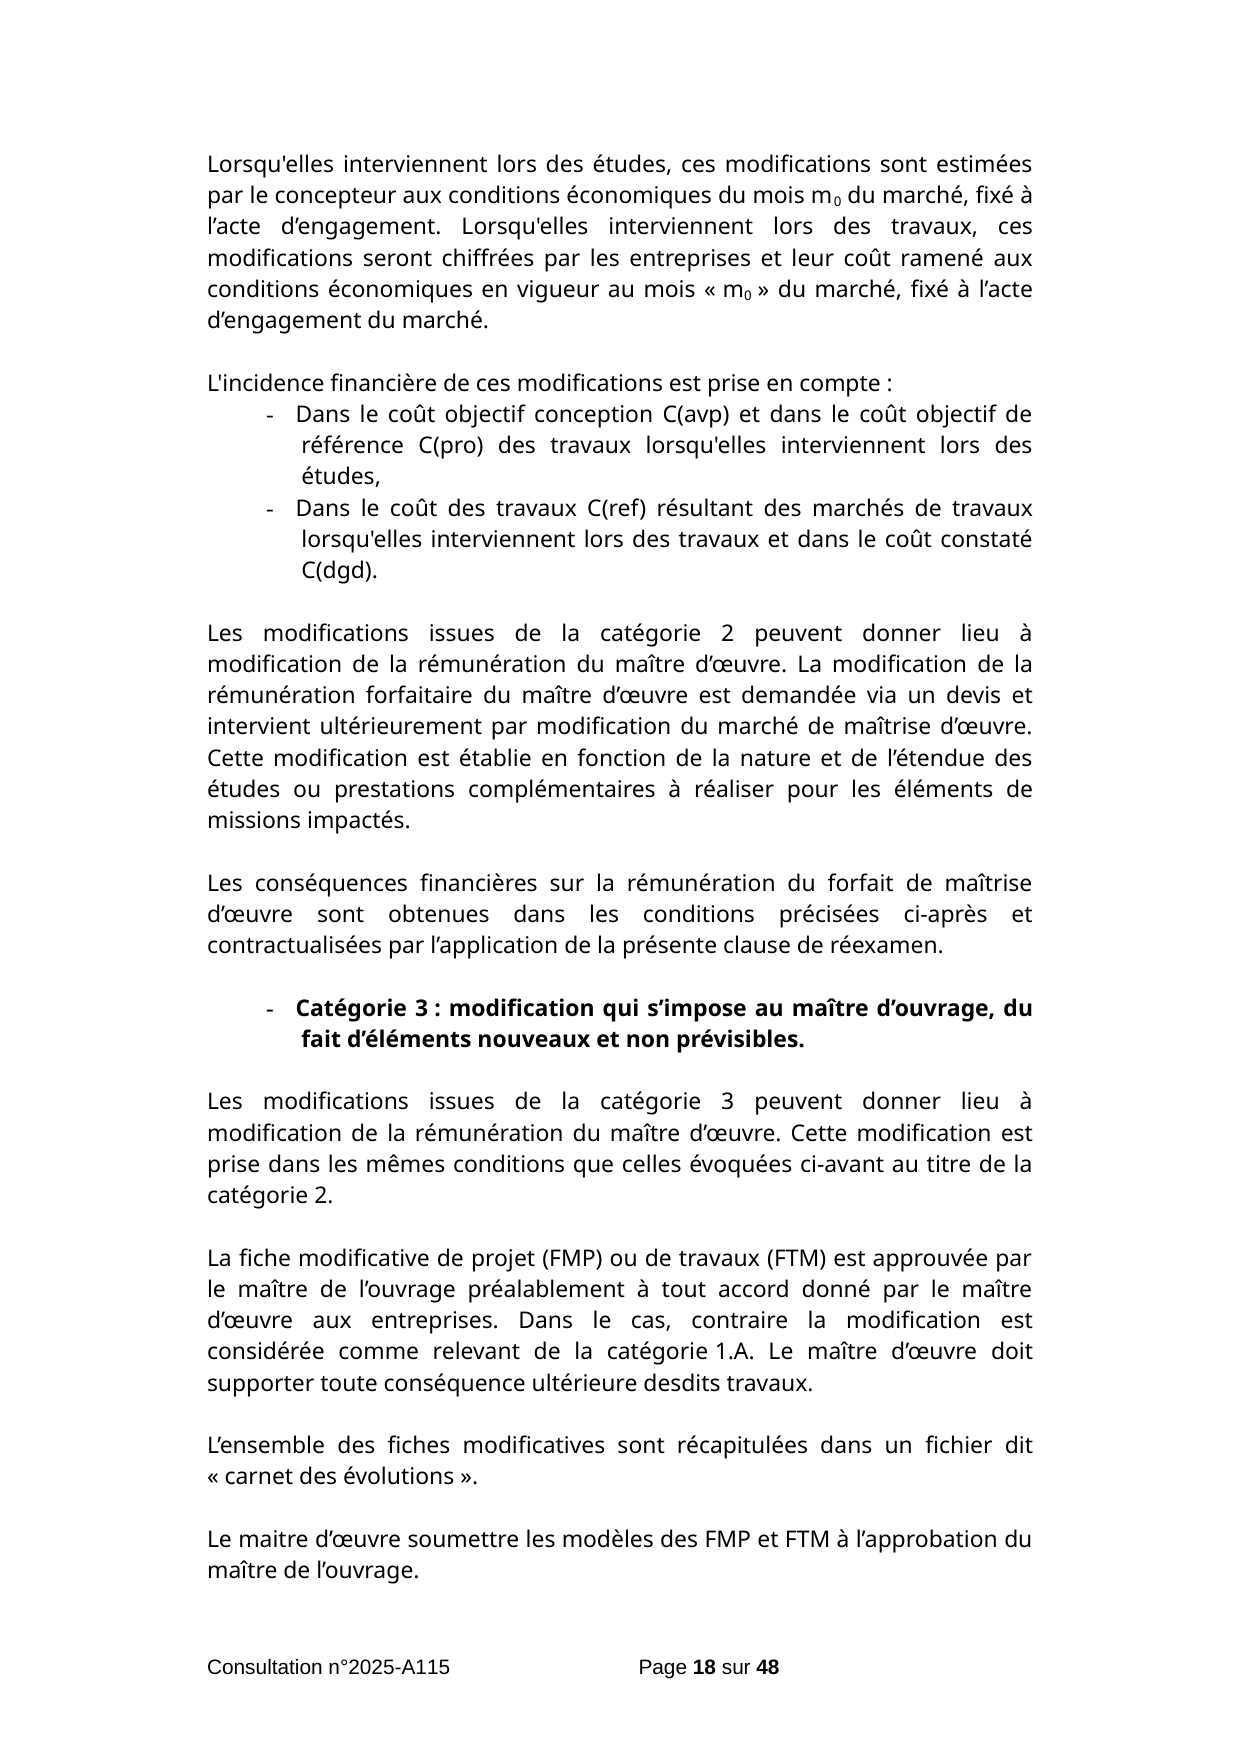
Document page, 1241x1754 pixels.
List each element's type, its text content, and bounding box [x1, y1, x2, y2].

text Le maitre d’œuvre soumettre les modèles des FMP et FTM à l’approbation du maître de l’ouvrage. [207, 1523, 1033, 1585]
text Les modifications issues de la catégorie 2 peuvent donner lieu à modification de la rémunération du maître d’œuvre. La modification de la rémunération forfaitaire du maître d’œuvre est demandée via un devis et intervient ultérieurement par modification du marché de maîtrise d’œuvre. Cette modification est établie en fonction de la nature et de l’étendue des études ou prestations complémentaires à réaliser pour les éléments de missions impactés. [207, 616, 1033, 835]
text Les conséquences financières sur la rémunération du forfait de maîtrise d’œuvre sont obtenues dans les conditions précisées ci-après et contractualisées par l’application de la présente clause de réexamen. [207, 866, 1033, 960]
text L’ensemble des fiches modificatives sont récapitulées dans un fichier dit « carnet des évolutions ». [207, 1429, 1033, 1491]
list Dans le coût des travaux C(ref) résultant des marchés de travaux lorsqu'elles interviennent lors des travaux et dans le coût constaté C(dgd). [266, 491, 1033, 585]
text Les modifications issues de la catégorie 3 peuvent donner lieu à modification de la rémunération du maître d’œuvre. Cette modification est prise dans les mêmes conditions que celles évoquées ci-avant au titre de la catégorie 2. [207, 1085, 1033, 1210]
list Dans le coût objectif conception C(avp) et dans le coût objectif de référence C(pro) des travaux lorsqu'elles interviennent lors des études, [266, 398, 1033, 491]
text La fiche modificative de projet (FMP) ou de travaux (FTM) est approuvée par le maître de l’ouvrage préalablement à tout accord donné par le maître d’œuvre aux entreprises. Dans le cas, contraire la modification est considérée comme relevant de la catégorie 1.A. Le maître d’œuvre doit supporter toute conséquence ultérieure desdits travaux. [207, 1241, 1033, 1398]
text Lorsqu'elles interviennent lors des études, ces modifications sont estimées par le concepteur aux conditions économiques du mois m0 du marché, fixé à l’acte d’engagement. Lorsqu'elles interviennent lors des travaux, ces modifications seront chiffrées par les entreprises et leur coût ramené aux conditions économiques en vigueur au mois « m0 » du marché, fixé à l’acte d’engagement du marché. [207, 148, 1033, 335]
text L'incidence financière de ces modifications est prise en compte : [207, 366, 1033, 398]
list Catégorie 3 : modification qui s’impose au maître d’ouvrage, du fait d’éléments nouveaux et non prévisibles. [266, 991, 1033, 1054]
